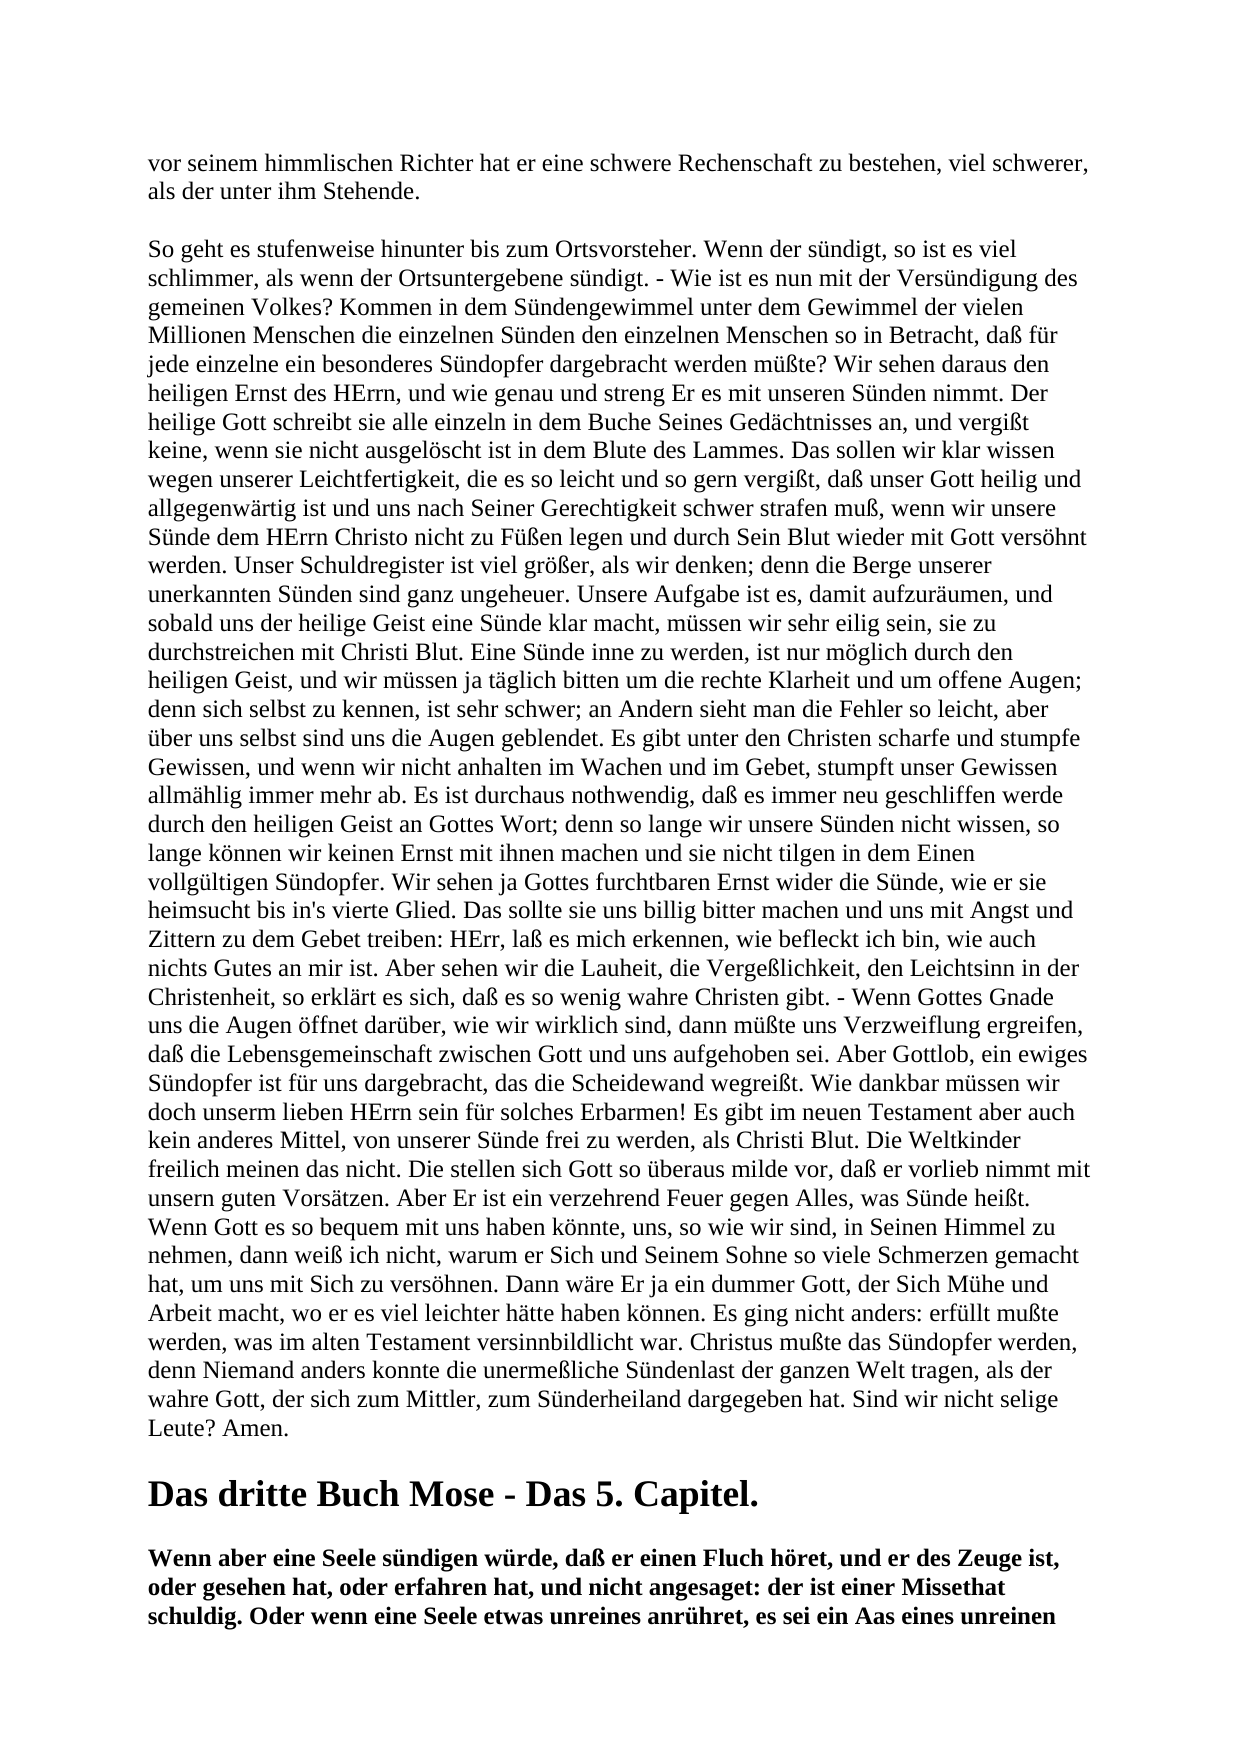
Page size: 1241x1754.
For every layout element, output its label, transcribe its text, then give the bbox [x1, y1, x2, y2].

text So geht es stufenweise hinunter bis zum Ortsvorsteher. Wenn der sündigt, so ist es viel schlimmer, als wenn der Ortsuntergebene sündigt. - Wie ist es nun mit der Versündigung des gemeinen Volkes? Kommen in dem Sündengewimmel unter dem Gewimmel der vielen Millionen Menschen die einzelnen Sünden den einzelnen Menschen so in Betracht, daß für jede einzelne ein besonderes Sündopfer dargebracht werden müßte? Wir sehen daraus den heiligen Ernst des HErrn, und wie genau und streng Er es mit unseren Sünden nimmt. Der heilige Gott schreibt sie alle einzeln in dem Buche Seines Gedächtnisses an, und vergißt keine, wenn sie nicht ausgelöscht ist in dem Blute des Lammes. Das sollen wir klar wissen wegen unserer Leichtfertigkeit, die es so leicht und so gern vergißt, daß unser Gott heilig und allgegenwärtig ist und uns nach Seiner Gerechtigkeit schwer strafen muß, wenn wir unsere Sünde dem HErrn Christo nicht zu Füßen legen und durch Sein Blut wieder mit Gott versöhnt werden. Unser Schuldregister ist viel größer, als wir denken; denn die Berge unserer unerkannten Sünden sind ganz ungeheuer. Unsere Aufgabe ist es, damit aufzuräumen, und sobald uns der heilige Geist eine Sünde klar macht, müssen wir sehr eilig sein, sie zu durchstreichen mit Christi Blut. Eine Sünde inne zu werden, ist nur möglich durch den heiligen Geist, und wir müssen ja täglich bitten um die rechte Klarheit und um offene Augen; denn sich selbst zu kennen, ist sehr schwer; an Andern sieht man die Fehler so leicht, aber über uns selbst sind uns die Augen geblendet. Es gibt unter den Christen scharfe und stumpfe Gewissen, und wenn wir nicht anhalten im Wachen und im Gebet, stumpft unser Gewissen allmählig immer mehr ab. Es ist durchaus nothwendig, daß es immer neu geschliffen werde durch den heiligen Geist an Gottes Wort; denn so lange wir unsere Sünden nicht wissen, so lange können wir keinen Ernst mit ihnen machen und sie nicht tilgen in dem Einen vollgültigen Sündopfer. Wir sehen ja Gottes furchtbaren Ernst wider die Sünde, wie er sie heimsucht bis in's vierte Glied. Das sollte sie uns billig bitter machen und uns mit Angst und Zittern zu dem Gebet treiben: HErr, laß es mich erkennen, wie befleckt ich bin, wie auch nichts Gutes an mir ist. Aber sehen wir die Lauheit, die Vergeßlichkeit, den Leichtsinn in der Christenheit, so erklärt es sich, daß es so wenig wahre Christen gibt. - Wenn Gottes Gnade uns die Augen öffnet darüber, wie wir wirklich sind, dann müßte uns Verzweiflung ergreifen, daß die Lebensgemeinschaft zwischen Gott und uns aufgehoben sei. Aber Gottlob, ein ewiges Sündopfer ist für uns dargebracht, das die Scheidewand wegreißt. Wie dankbar müssen wir doch unserm lieben HErrn sein für solches Erbarmen! Es gibt im neuen Testament aber auch kein anderes Mittel, von unserer Sünde frei zu werden, als Christi Blut. Die Weltkinder freilich meinen das nicht. Die stellen sich Gott so überaus milde vor, daß er vorlieb nimmt mit unsern guten Vorsätzen. Aber Er ist ein verzehrend Feuer gegen Alles, was Sünde heißt. Wenn Gott es so bequem mit uns haben könnte, uns, so wie wir sind, in Seinen Himmel zu nehmen, dann weiß ich nicht, warum er Sich und Seinem Sohne so viele Schmerzen gemacht hat, um uns mit Sich zu versöhnen. Dann wäre Er ja ein dummer Gott, der Sich Mühe und Arbeit macht, wo er es viel leichter hätte haben können. Es ging nicht anders: erfüllt mußte werden, was im alten Testament versinnbildlicht war. Christus mußte das Sündopfer werden, denn Niemand anders konnte die unermeßliche Sündenlast der ganzen Welt tragen, als der wahre Gott, der sich zum Mittler, zum Sünderheiland dargegeben hat. Sind wir nicht selige Leute? Amen. [148, 234, 1093, 1442]
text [148, 1543, 1093, 1629]
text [148, 148, 1093, 205]
subtitle Das dritte Buch Mose - Das 5. Capitel. [148, 1471, 1093, 1514]
